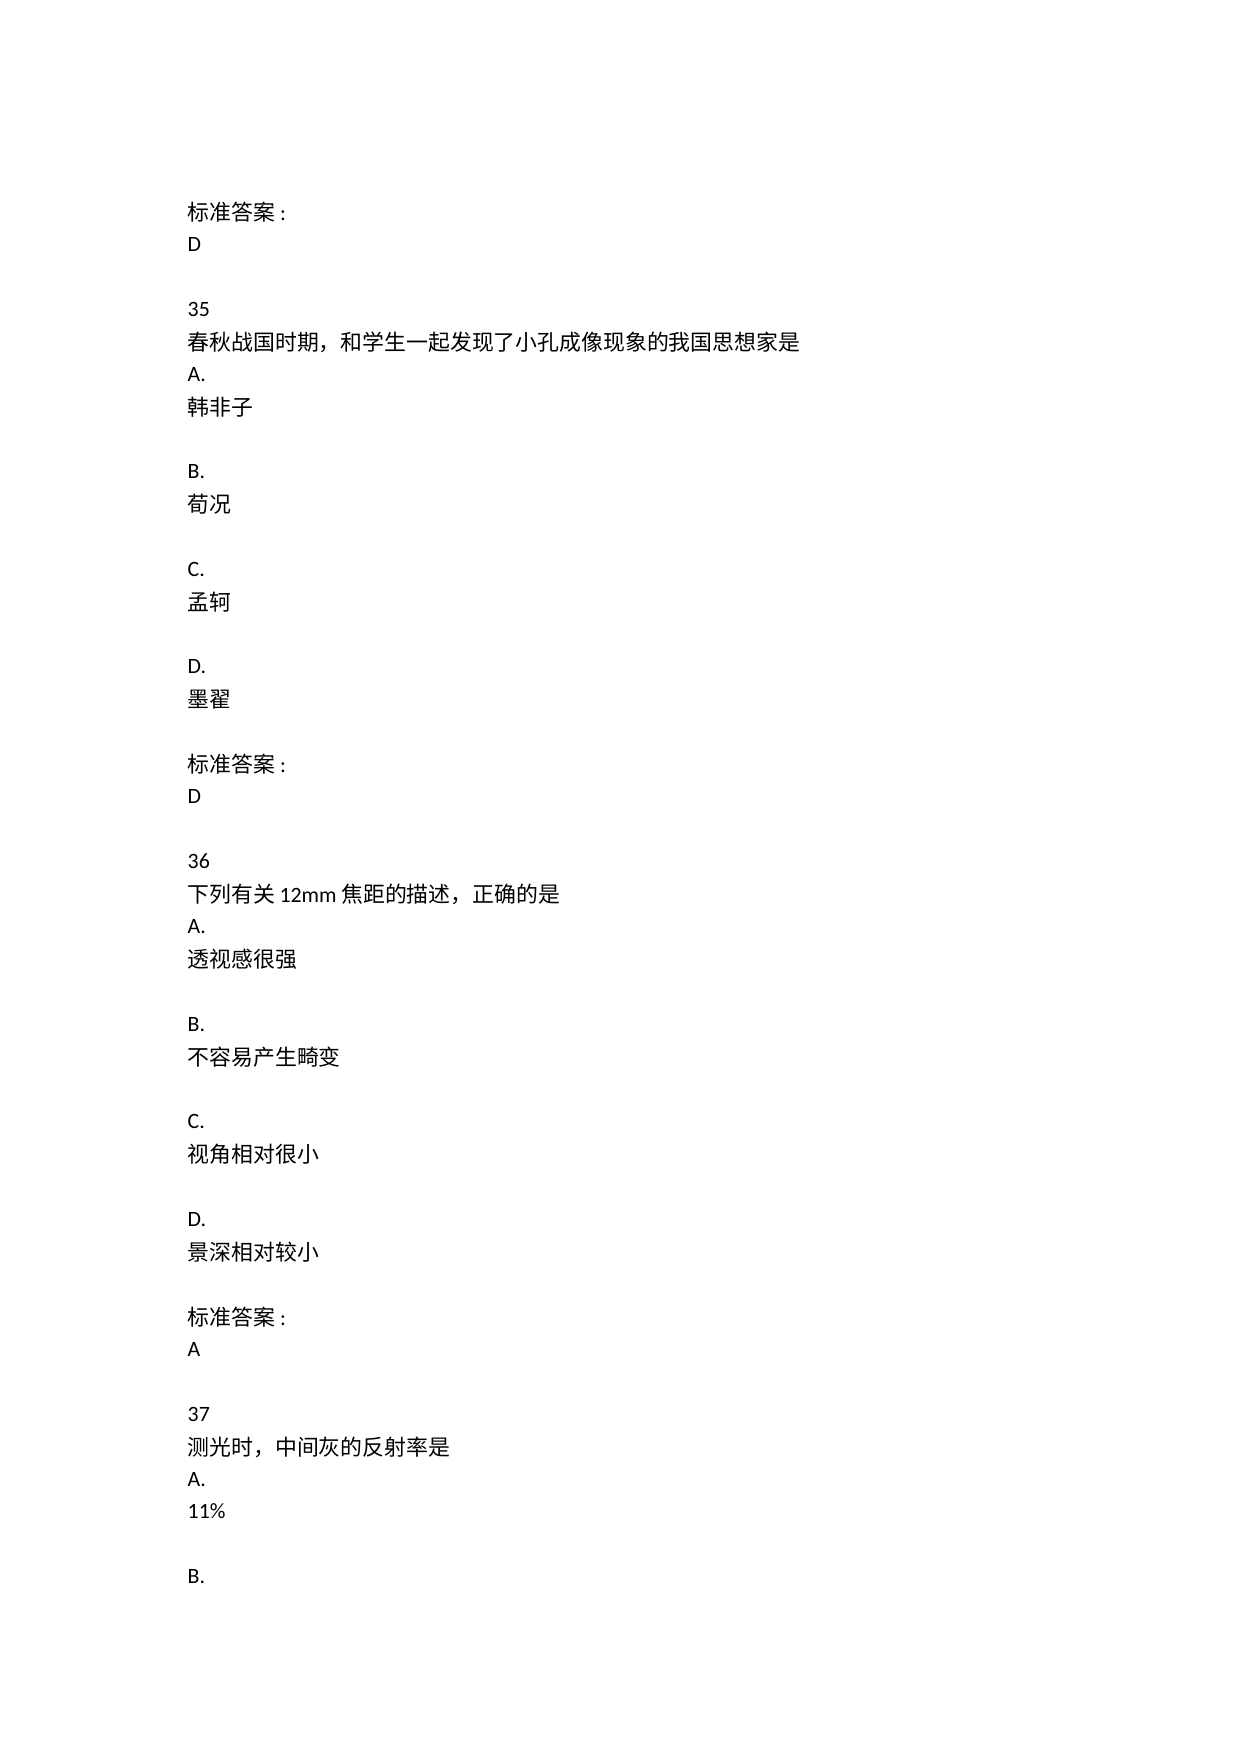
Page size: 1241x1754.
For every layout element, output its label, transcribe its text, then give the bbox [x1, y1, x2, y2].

text 透视感很强 [187, 942, 1053, 974]
text A. [187, 357, 1053, 389]
text 35 [187, 292, 1053, 324]
text B. [187, 1007, 1053, 1039]
text 不容易产生畸变 [187, 1039, 1053, 1072]
text D. [187, 1202, 1053, 1234]
text D [187, 779, 1053, 812]
text A. [187, 909, 1053, 942]
text 墨翟 [187, 682, 1053, 714]
text B. [187, 1559, 1053, 1592]
text 荀况 [187, 487, 1053, 519]
text 37 [187, 1397, 1053, 1429]
text A. [187, 1462, 1053, 1494]
text B. [187, 454, 1053, 487]
text 春秋战国时期，和学生一起发现了小孔成像现象的我国思想家是 [187, 324, 1053, 357]
text 下列有关12mm焦距的描述，正确的是 [187, 877, 1053, 909]
text C. [187, 1104, 1053, 1137]
text D [187, 227, 1053, 259]
text 韩非子 [187, 389, 1053, 422]
text 测光时，中间灰的反射率是 [187, 1429, 1053, 1462]
text C. [187, 552, 1053, 584]
text 36 [187, 844, 1053, 877]
text D. [187, 649, 1053, 682]
text 标准答案 : [187, 194, 1053, 227]
text 标准答案 : [187, 747, 1053, 779]
text A [187, 1332, 1053, 1364]
text 标准答案 : [187, 1299, 1053, 1332]
text 视角相对很小 [187, 1137, 1053, 1169]
text 景深相对较小 [187, 1234, 1053, 1267]
text 11% [187, 1494, 1053, 1527]
text 孟轲 [187, 584, 1053, 617]
